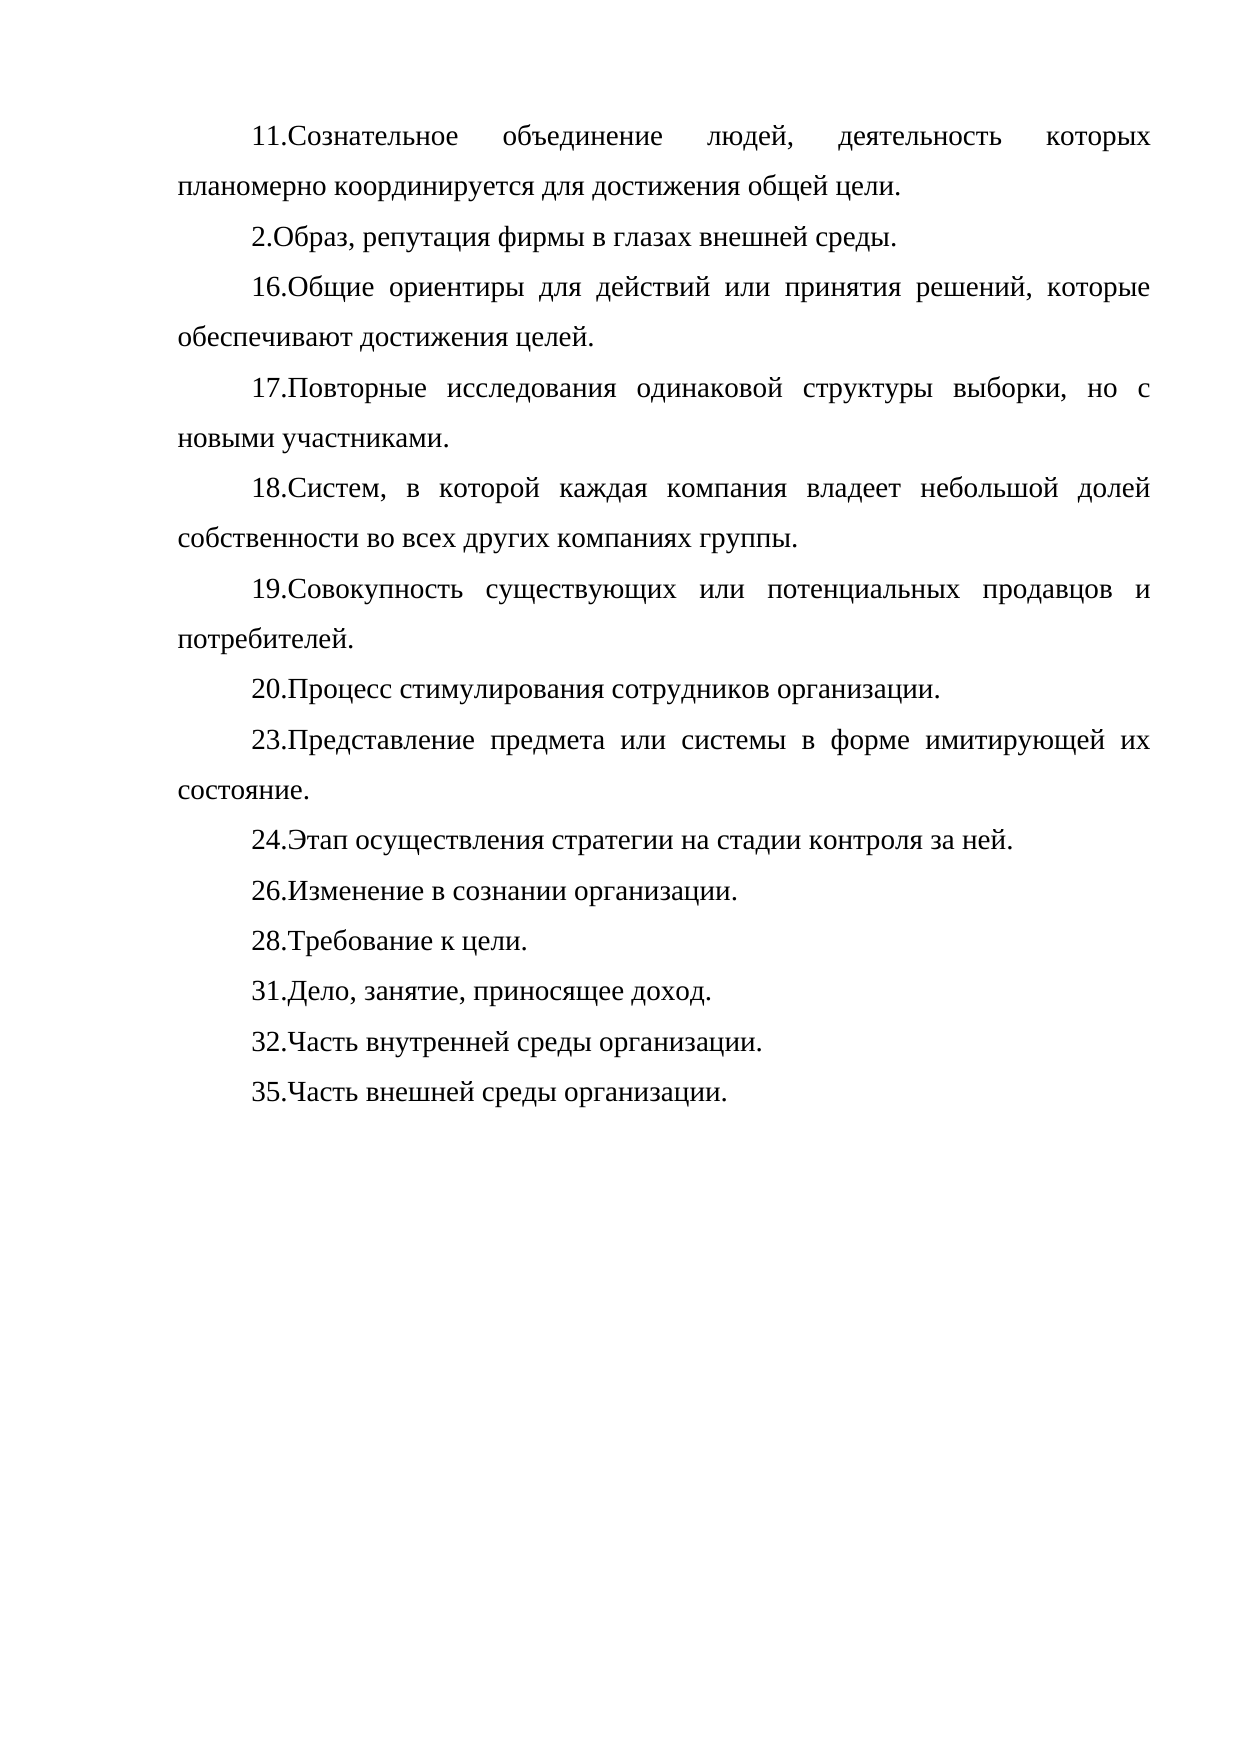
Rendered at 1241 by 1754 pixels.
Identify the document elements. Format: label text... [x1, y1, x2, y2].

text 26.Изменение в сознании организации. [177, 873, 1152, 906]
text 16.Общие ориентиры для действий или принятия решений, которые обеспечивают достижения целей. [177, 269, 1152, 353]
text 24.Этап осуществления стратегии на стадии контроля за ней. [177, 822, 1152, 856]
text 28.Требование к цели. [177, 923, 1152, 957]
text 17.Повторные исследования одинаковой структуры выборки, но с новыми участниками. [177, 370, 1152, 453]
text 35.Часть внешней среды организации. [177, 1074, 1152, 1108]
text 18.Систем, в которой каждая компания владеет небольшой долей собственности во всех других компаниях группы. [177, 470, 1152, 554]
text 11.Сознательное объединение людей, деятельность которых планомерно координируется для достижения общей цели. [177, 118, 1152, 202]
text 31.Дело, занятие, приносящее доход. [177, 973, 1152, 1007]
text 32.Часть внутренней среды организации. [177, 1024, 1152, 1057]
text 19.Совокупность существующих или потенциальных продавцов и потребителей. [177, 571, 1152, 655]
text 20.Процесс стимулирования сотрудников организации. [177, 672, 1152, 705]
text 2.Образ, репутация фирмы в глазах внешней среды. [177, 219, 1152, 252]
text 23.Представление предмета или системы в форме имитирующей их состояние. [177, 722, 1152, 806]
